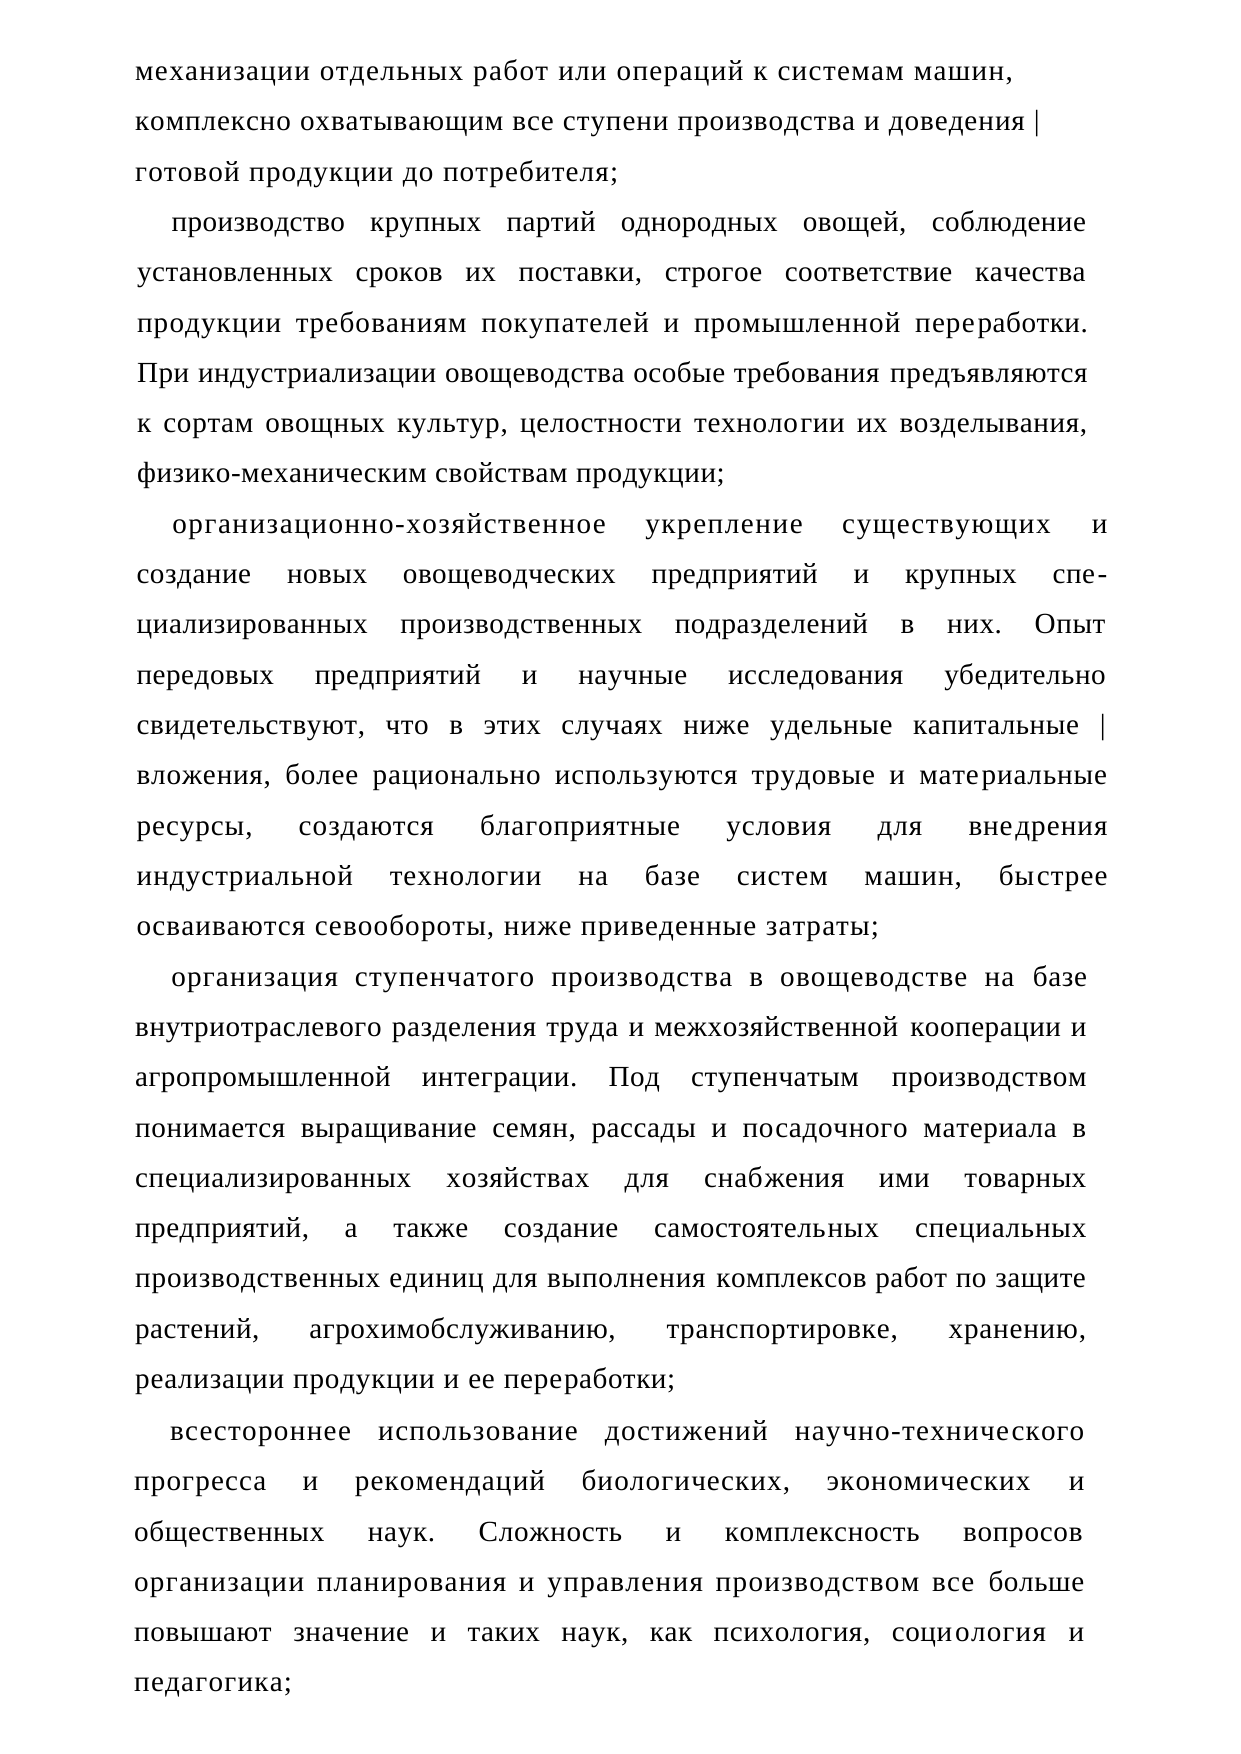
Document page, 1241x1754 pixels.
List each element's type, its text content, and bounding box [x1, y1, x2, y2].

text организация ступенчатого производства в овощеводстве на базе внутриотраслевого разделения труда и межхозяйственной кооперации и агропромышленной интеграции. Под ступенчатым производством понимается выращивание семян, рассады и посадочного материала в специализированных хозяйствах для снабжения ими товарных предприятий, а также создание самостоятельных специальных производственных единиц для выполнения комплексов работ по защите растений, агрохимобслуживанию, транспортировке, хранению, реализации продукции и ее переработки; [135, 959, 1087, 1395]
text производство крупных партий однородных овощей, соблюдение установленных сроков их поставки, строгое соответствие качества продукции требованиям покупателей и промышленной переработки. При индустриализации овощеводства особые требования предъявляются к сортам овощных культур, целостности технологии их возделывания, физико-механическим свойствам продукции; [137, 204, 1088, 489]
text всестороннее использование достижений научно-технического прогресса и рекомендаций биологических, экономических и общественных наук. Сложность и комплексность вопросов организации планирования и управления производством все больше повышают значение и таких наук, как психология, социология и педагогика; [134, 1413, 1084, 1698]
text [135, 53, 1107, 187]
text организационно-хозяйственное укрепление существующих и создание новых овощеводческих предприятий и крупных специализированных производственных подразделений в них. Опыт передовых предприятий и научные исследования убедительно свидетельствуют, что в этих случаях ниже удельные капитальные | вложения, более рационально используются трудовые и материальные ресурсы, создаются благоприятные условия для внедрения индустриальной технологии на базе систем машин, быстрее осваиваются севообороты, ниже приведенные затраты; [136, 506, 1107, 942]
